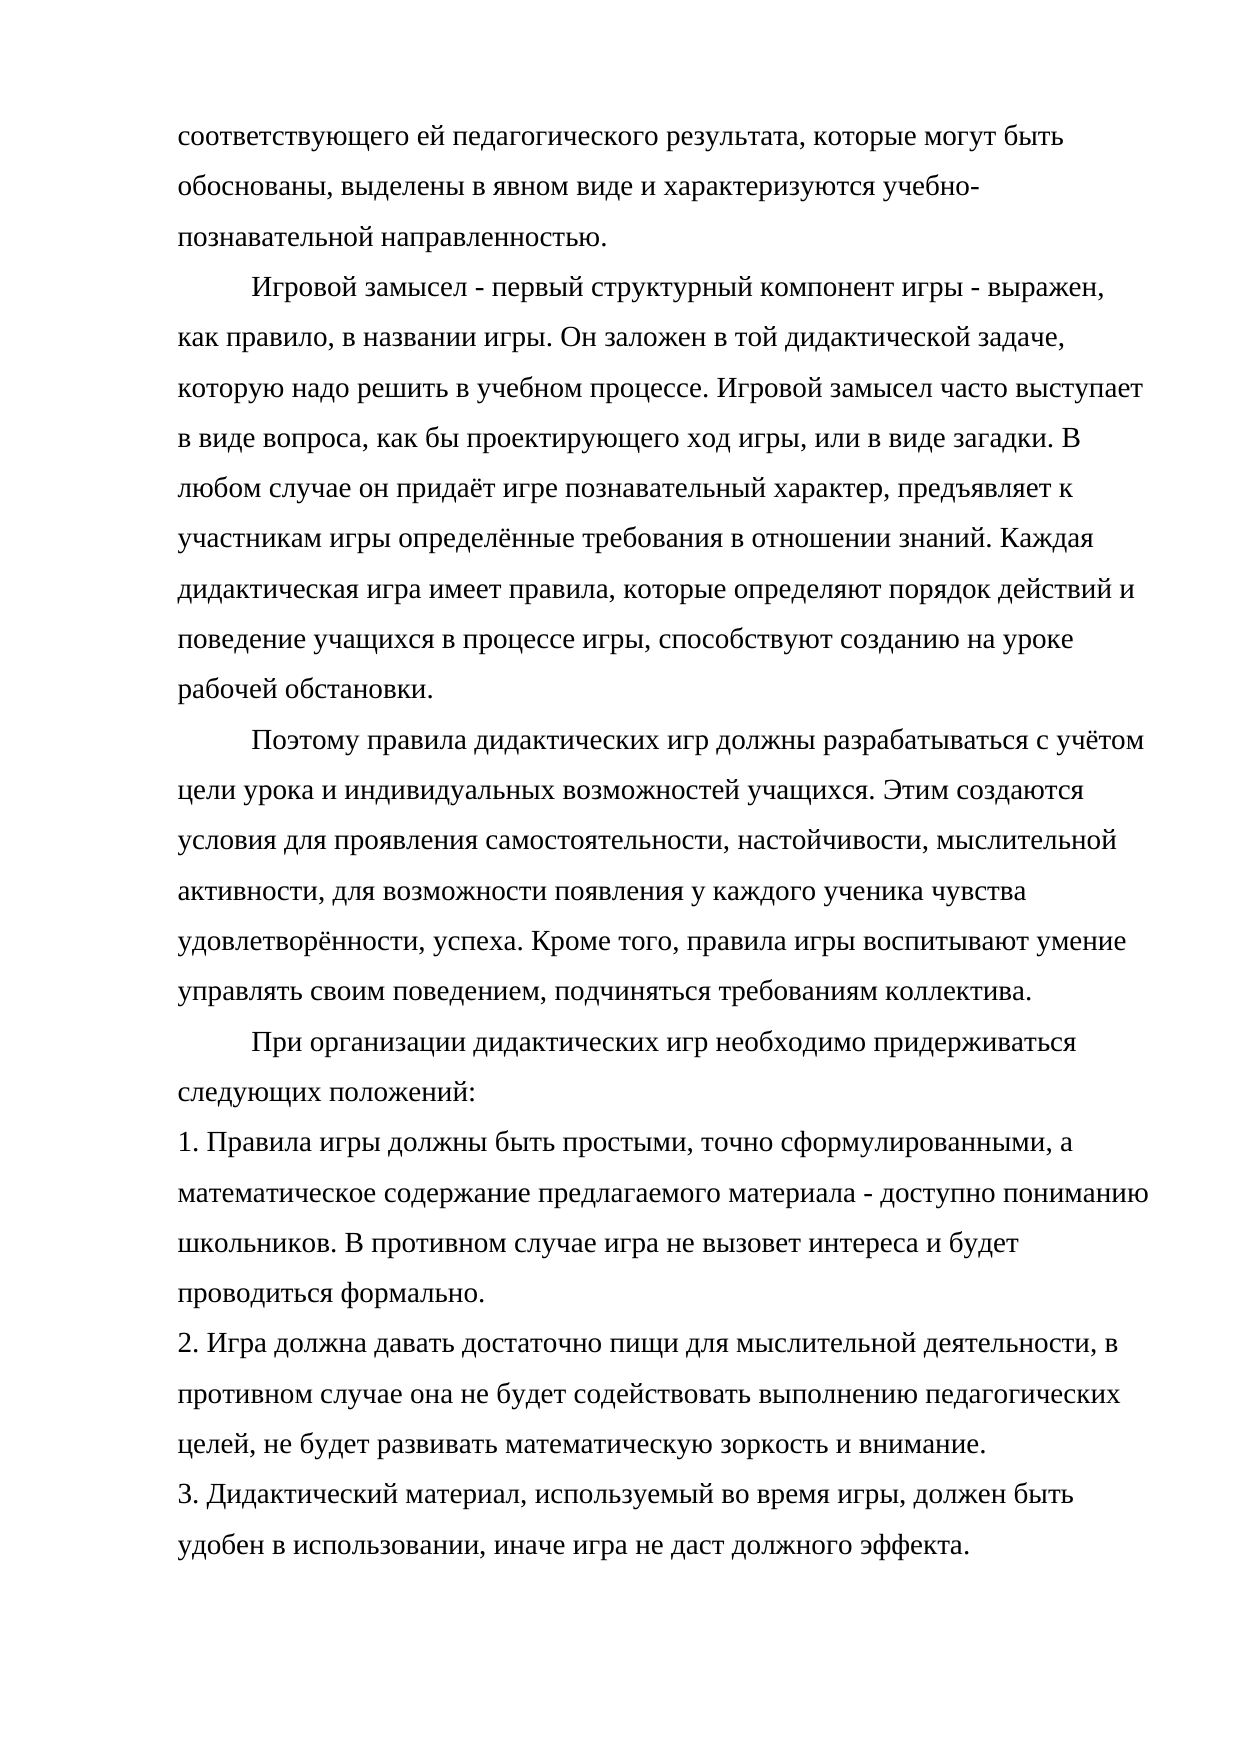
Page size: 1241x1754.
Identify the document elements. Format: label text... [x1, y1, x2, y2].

text Игровой замысел - первый структурный компонент игры - выражен, как правило, в названии игры. Он заложен в той дидактической задаче, которую надо решить в учебном процессе. Игровой замысел часто выступает в виде вопроса, как бы проектирующего ход игры, или в виде загадки. В любом случае он придаёт игре познавательный характер, предъявляет к участникам игры определённые требования в отношении знаний. Каждая дидактическая игра имеет правила, которые определяют порядок действий и поведение учащихся в процессе игры, способствуют созданию на уроке рабочей обстановки. [177, 269, 1152, 705]
text 2. Игра должна давать достаточно пищи для мыслительной деятельности, в противном случае она не будет содействовать выполнению педагогических целей, не будет развивать математическую зоркость и внимание. [177, 1326, 1152, 1460]
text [177, 118, 1152, 252]
text Поэтому правила дидактических игр должны разрабатываться с учётом цели урока и индивидуальных возможностей учащихся. Этим создаются условия для проявления самостоятельности, настойчивости, мыслительной активности, для возможности появления у каждого ученика чувства удовлетворённости, успеха. Кроме того, правила игры воспитывают умение управлять своим поведением, подчиняться требованиям коллектива. [177, 722, 1152, 1007]
text 1. Правила игры должны быть простыми, точно сформулированными, а математическое содержание предлагаемого материала - доступно пониманию школьников. В противном случае игра не вызовет интереса и будет проводиться формально. [177, 1124, 1152, 1309]
text следующих положений: [177, 1074, 1152, 1108]
text При организации дидактических игр необходимо придерживаться [177, 1024, 1152, 1057]
text 3. Дидактический материал, используемый во время игры, должен быть удобен в использовании, иначе игра не даст должного эффекта. [177, 1477, 1152, 1560]
